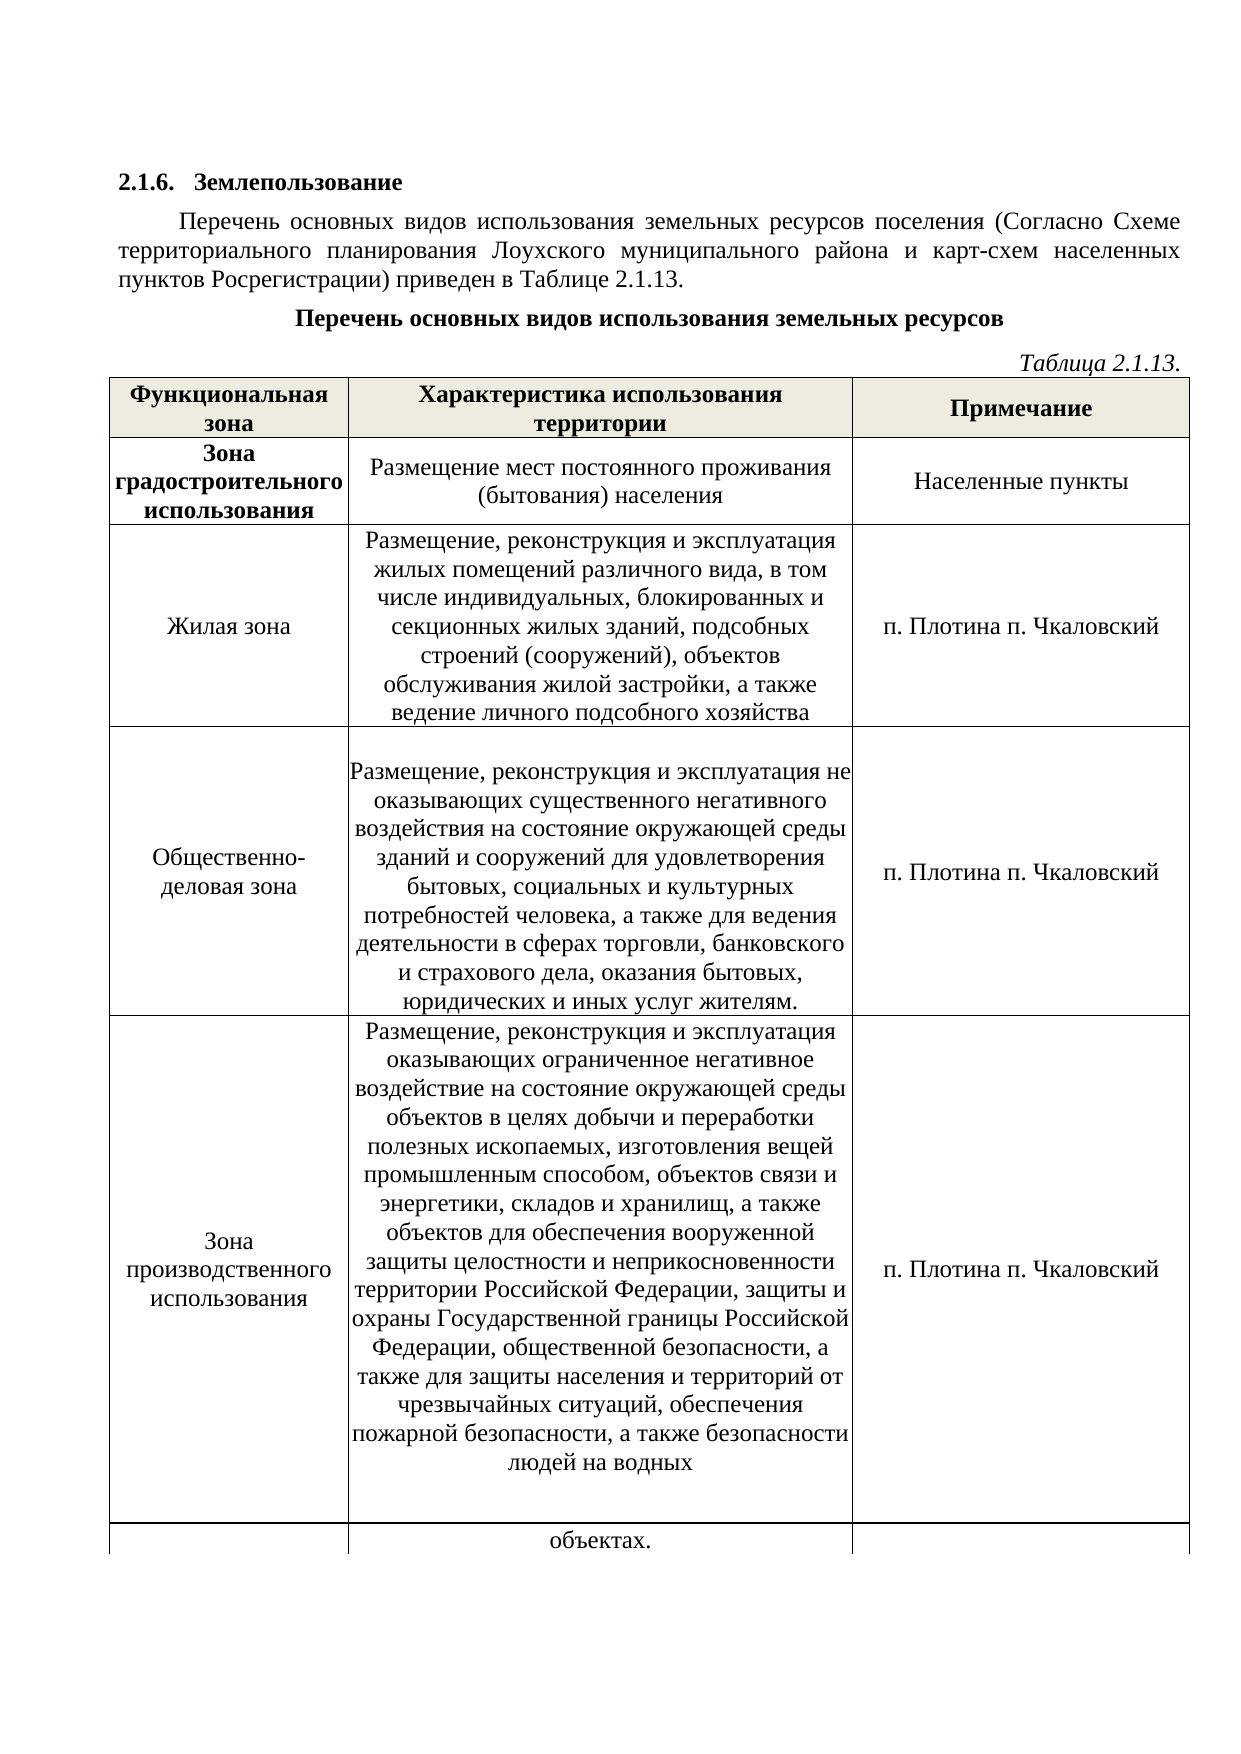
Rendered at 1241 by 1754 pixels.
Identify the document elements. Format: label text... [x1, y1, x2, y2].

table_cell п. Плотина п. Чкаловский [853, 1016, 1189, 1522]
table_header Характеристика использования территории [349, 378, 852, 437]
table_cell Размещение, реконструкция и эксплуатация жилых помещений различного вида, в том числе индивидуальных, блокированных и секционных жилых зданий, подсобных строений (сооружений), объектов обслуживания жилой застройки, а также ведение личного подсобного хозяйства [349, 525, 852, 726]
table_cell Зона производственного использования [110, 1016, 348, 1522]
table_cell Общественно-деловая зона [110, 727, 348, 1015]
table_cell Размещение мест постоянного проживания (бытования) населения [349, 438, 852, 524]
table_header объектах. [349, 1524, 852, 1554]
table_header [853, 1524, 1189, 1554]
text Перечень основных видов использования земельных ресурсов поселения (Согласно Схеме территориального планирования Лоухского муниципального района и карт-схем населенных пунктов Росрегистрации) приведен в Таблице 2.1.13. [118, 206, 1181, 293]
table_cell п. Плотина п. Чкаловский [853, 525, 1189, 726]
table_header Примечание [853, 378, 1189, 437]
table_header [110, 1524, 348, 1554]
table_header Функциональная зона [110, 378, 348, 437]
text Перечень основных видов использования земельных ресурсов [118, 303, 1181, 332]
table_cell Размещение, реконструкция и эксплуатация не оказывающих существенного негативного воздействия на состояние окружающей среды зданий и сооружений для удовлетворения бытовых, социальных и культурных потребностей человека, а также для ведения деятельности в сферах торговли, банковского и страхового дела, оказания бытовых, юридических и иных услуг жителям. [349, 727, 852, 1015]
table_cell п. Плотина п. Чкаловский [853, 727, 1189, 1015]
table_cell Жилая зона [110, 525, 348, 726]
text Таблица 2.1.13. [118, 348, 1181, 377]
list Землепользование [118, 167, 1181, 196]
table_cell Населенные пункты [853, 438, 1189, 524]
table_cell Размещение, реконструкция и эксплуатация оказывающих ограниченное негативное воздействие на состояние окружающей среды объектов в целях добычи и переработки полезных ископаемых, изготовления вещей промышленным способом, объектов связи и энергетики, складов и хранилищ, а также объектов для обеспечения вооруженной защиты целостности и неприкосновенности территории Российской Федерации, защиты и охраны Государственной границы Российской Федерации, общественной безопасности, а также для защиты населения и территорий от чрезвычайных ситуаций, обеспечения пожарной безопасности, а также безопасности людей на водных [349, 1016, 852, 1522]
table_cell Зона градостроительного использования [110, 438, 348, 524]
